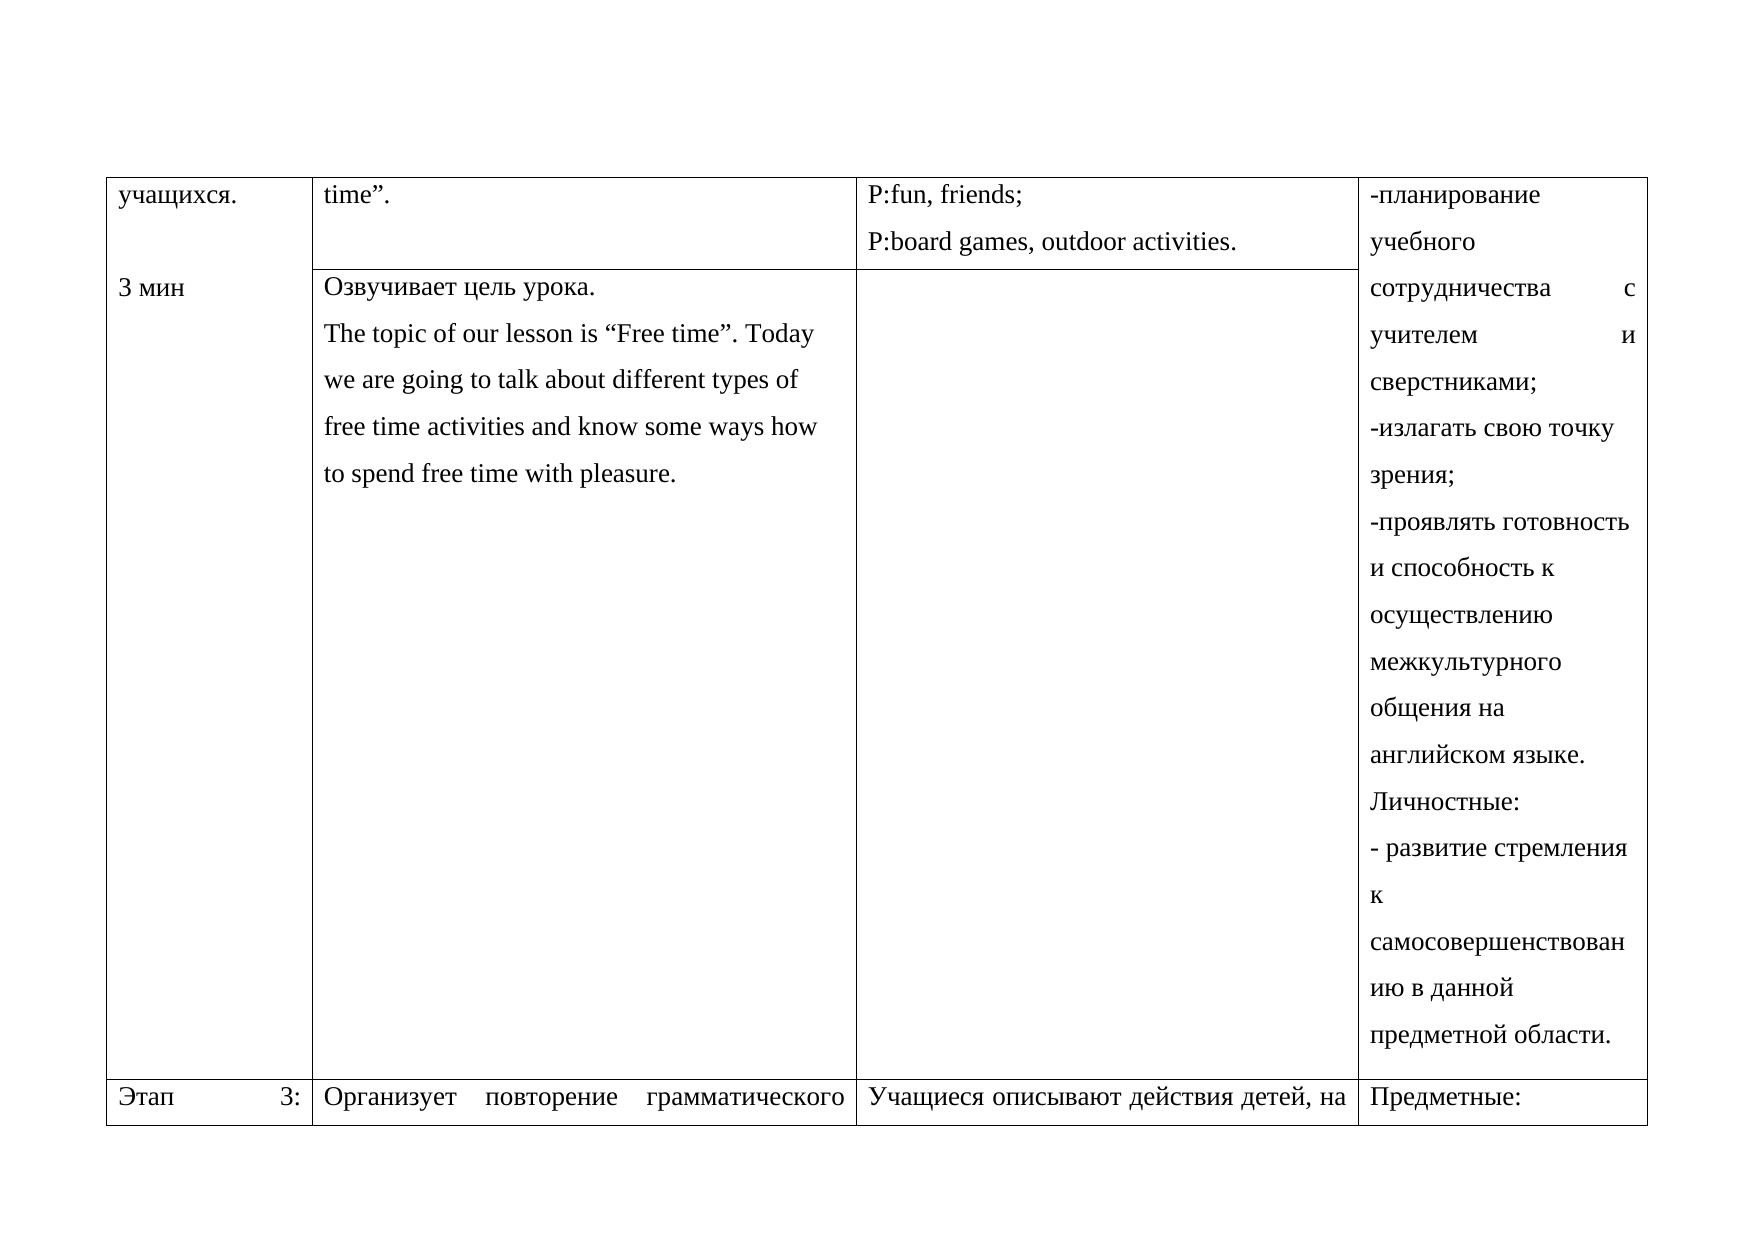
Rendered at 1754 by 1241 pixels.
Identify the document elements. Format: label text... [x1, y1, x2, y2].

table_cell [857, 270, 1358, 1079]
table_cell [1359, 1080, 1647, 1125]
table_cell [313, 1080, 856, 1125]
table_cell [857, 1080, 1358, 1125]
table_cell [107, 1080, 312, 1125]
table_cell Озвучивает цель урока. The topic of our lesson is “Free time”. Today we are going to talk about different types of free time activities and know some ways how to spend free time with pleasure. [313, 270, 856, 1079]
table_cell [313, 178, 856, 269]
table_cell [857, 178, 1358, 269]
